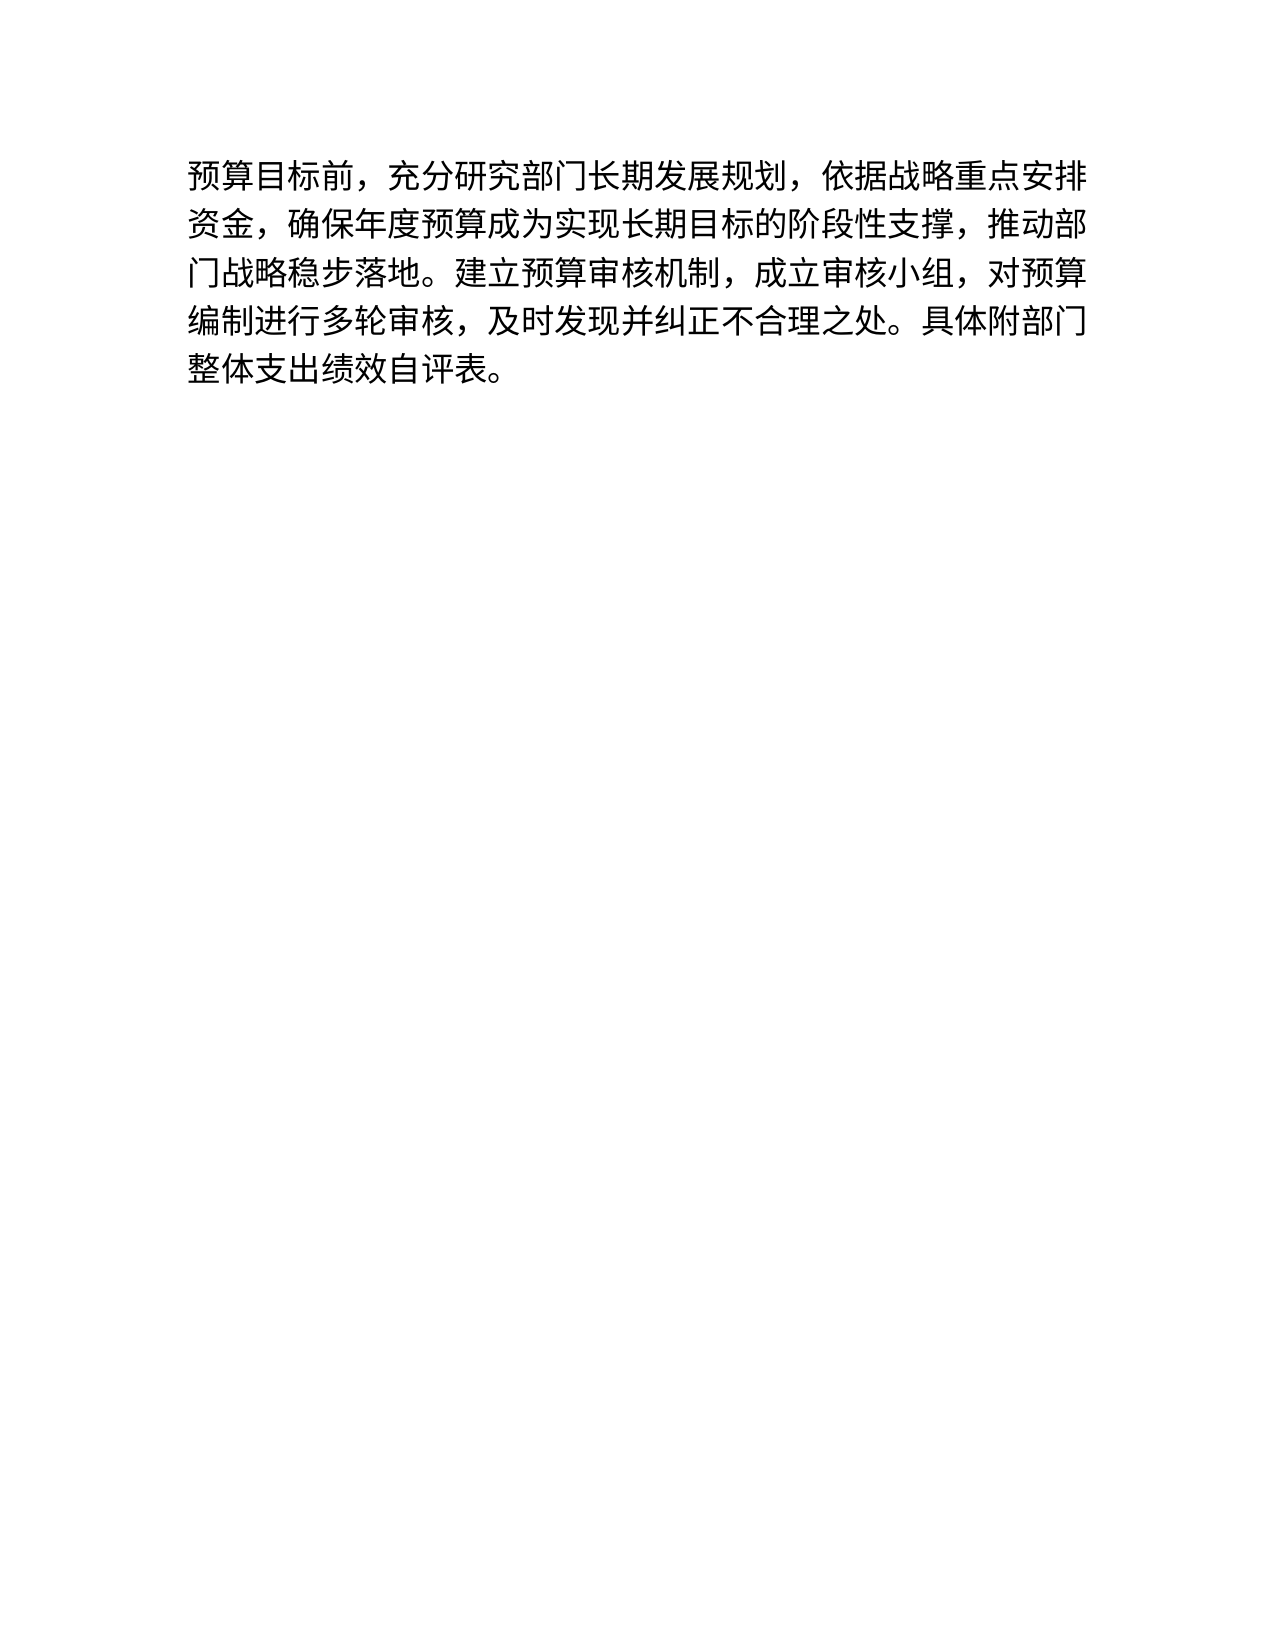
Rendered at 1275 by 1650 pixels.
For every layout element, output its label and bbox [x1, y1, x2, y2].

text [187, 150, 1087, 391]
